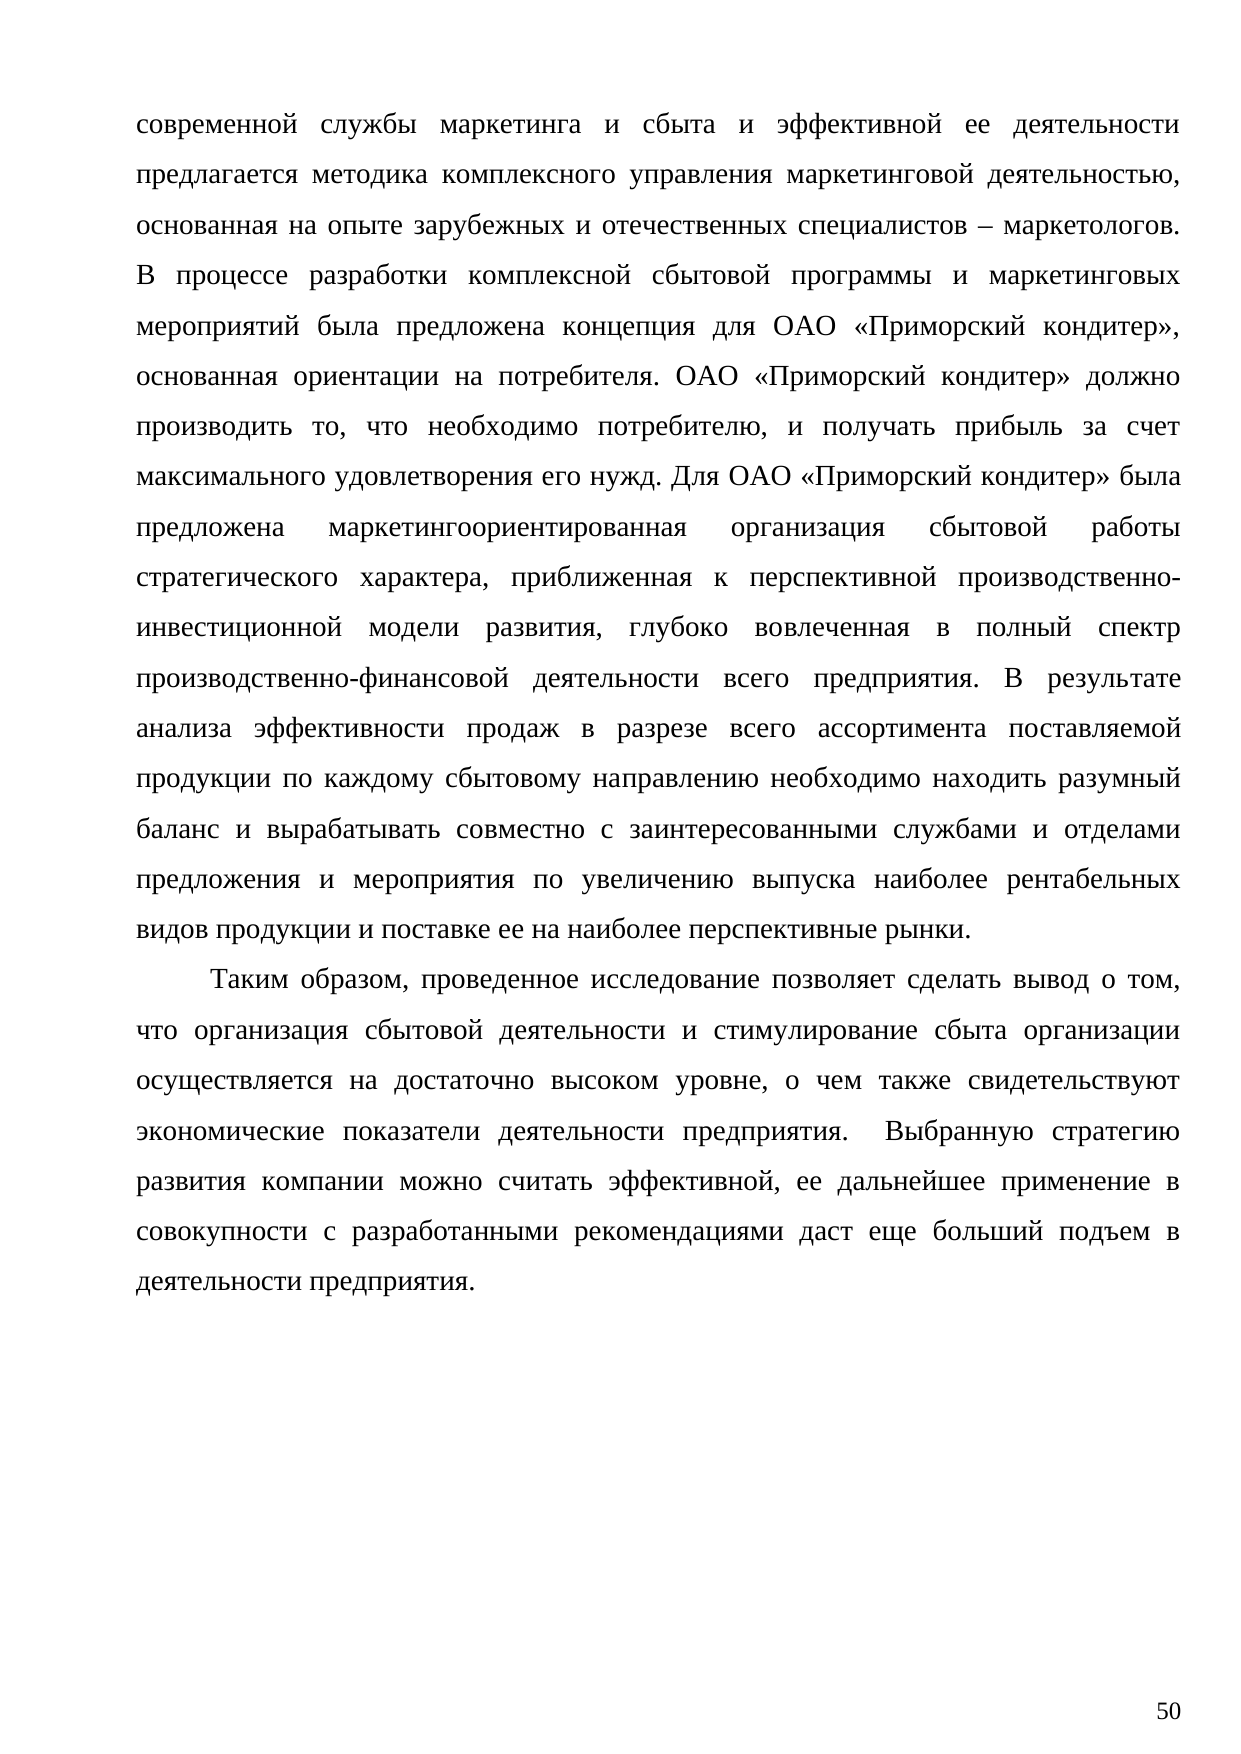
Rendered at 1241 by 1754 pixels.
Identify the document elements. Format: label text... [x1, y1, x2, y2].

text Таким образом, проведенное исследование позволяет сделать вывод о том, что организация сбытовой деятельности и стимулирование сбыта организации осуществляется на достаточно высоком уровне, о чем также свидетельствуют экономические показатели деятельности предприятия. Выбранную стратегию развития компании можно считать эффективной, ее дальнейшее применение в совокупности с разработанными рекомендациями даст еще больший подъем в деятельности предприятия. [136, 962, 1181, 1297]
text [136, 106, 1181, 945]
